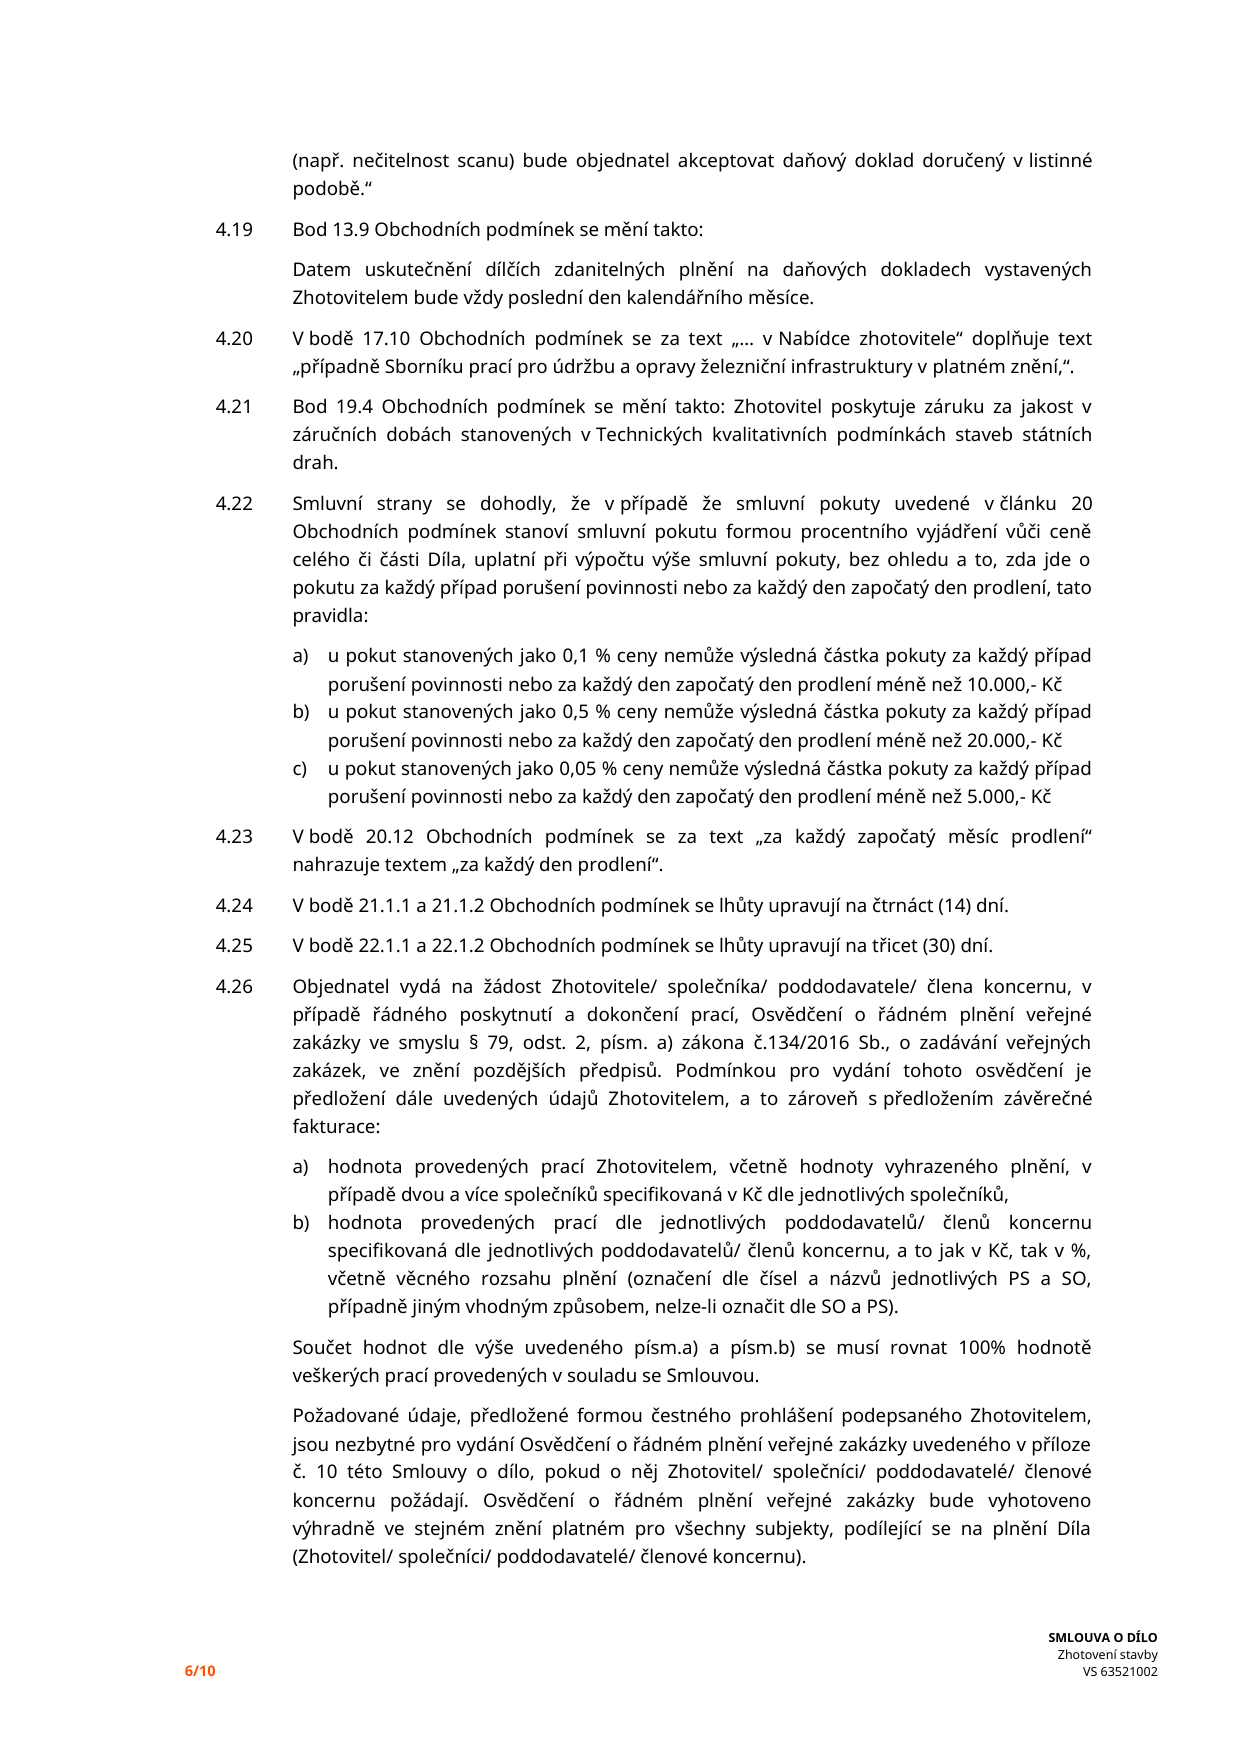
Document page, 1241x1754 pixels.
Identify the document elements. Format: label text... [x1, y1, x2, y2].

list Bod 13.9 Obchodních podmínek se mění takto: [216, 216, 1093, 242]
text u pokut stanovených jako 0,05 % ceny nemůže výsledná částka pokuty za každý případ porušení povinnosti nebo za každý den započatý den prodlení méně než 5.000,- Kč [292, 755, 1093, 808]
text Bod 19.4 Obchodních podmínek se mění takto: Zhotovitel poskytuje záruku za jakost v záručních dobách stanovených v Technických kvalitativních podmínkách staveb státních drah. [216, 394, 1093, 475]
text Smluvní strany se dohodly, že v případě že smluvní pokuty uvedené v článku 20 Obchodních podmínek stanoví smluvní pokutu formou procentního vyjádření vůči ceně celého či části Díla, uplatní při výpočtu výše smluvní pokuty, bez ohledu a to, zda jde o pokutu za každý případ porušení povinnosti nebo za každý den započatý den prodlení, tato pravidla: [216, 490, 1093, 628]
text V bodě 20.12 Obchodních podmínek se za text „za každý započatý měsíc prodlení“ nahrazuje textem „za každý den prodlení“. [216, 823, 1093, 877]
list hodnota provedených prací dle jednotlivých poddodavatelů/ členů koncernu specifikovaná dle jednotlivých poddodavatelů/ členů koncernu, a to jak v Kč, tak v %, včetně věcného rozsahu plnění (označení dle čísel a názvů jednotlivých PS a SO, případně jiným vhodným způsobem, nelze-li označit dle SO a PS). [292, 1210, 1093, 1319]
list Objednatel vydá na žádost Zhotovitele/ společníka/ poddodavatele/ člena koncernu, v případě řádného poskytnutí a dokončení prací, Osvědčení o řádném plnění veřejné zakázky ve smyslu § 79, odst. 2, písm. a) zákona č.134/2016 Sb., o zadávání veřejných zakázek, ve znění pozdějších předpisů. Podmínkou pro vydání tohoto osvědčení je předložení dále uvedených údajů Zhotovitelem, a to zároveň s předložením závěrečné fakturace: [216, 973, 1093, 1139]
text V bodě 22.1.1 a 22.1.2 Obchodních podmínek se lhůty upravují na třicet (30) dní. [216, 932, 1093, 958]
text Součet hodnot dle výše uvedeného písm.a) a písm.b) se musí rovnat 100% hodnotě veškerých prací provedených v souladu se Smlouvou. [292, 1334, 1093, 1388]
list Požadované údaje, předložené formou čestného prohlášení podepsaného Zhotovitelem, jsou nezbytné pro vydání Osvědčení o řádném plnění veřejné zakázky uvedeného v příloze č. 10 této Smlouvy o dílo, pokud o něj Zhotovitel/ společníci/ poddodavatelé/ členové koncernu požádají. Osvědčení o řádném plnění veřejné zakázky bude vyhotoveno výhradně ve stejném znění platném pro všechny subjekty, podílející se na plnění Díla (Zhotovitel/ společníci/ poddodavatelé/ členové koncernu). [292, 1403, 1093, 1568]
list hodnota provedených prací Zhotovitelem, včetně hodnoty vyhrazeného plnění, v případě dvou a více společníků specifikovaná v Kč dle jednotlivých společníků, [292, 1154, 1093, 1207]
list Datem uskutečnění dílčích zdanitelných plnění na daňových dokladech vystavených Zhotovitelem bude vždy poslední den kalendářního měsíce. [292, 257, 1093, 310]
text V bodě 17.10 Obchodních podmínek se za text „… v Nabídce zhotovitele“ doplňuje text „případně Sborníku prací pro údržbu a opravy železniční infrastruktury v platném znění,“. [216, 325, 1093, 379]
text u pokut stanovených jako 0,5 % ceny nemůže výsledná částka pokuty za každý případ porušení povinnosti nebo za každý den započatý den prodlení méně než 20.000,- Kč [292, 699, 1093, 752]
list u pokut stanovených jako 0,1 % ceny nemůže výsledná částka pokuty za každý případ porušení povinnosti nebo za každý den započatý den prodlení méně než 10.000,- Kč [292, 643, 1093, 696]
text V bodě 21.1.1 a 21.1.2 Obchodních podmínek se lhůty upravují na čtrnáct (14) dní. [216, 892, 1093, 917]
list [292, 147, 1093, 201]
